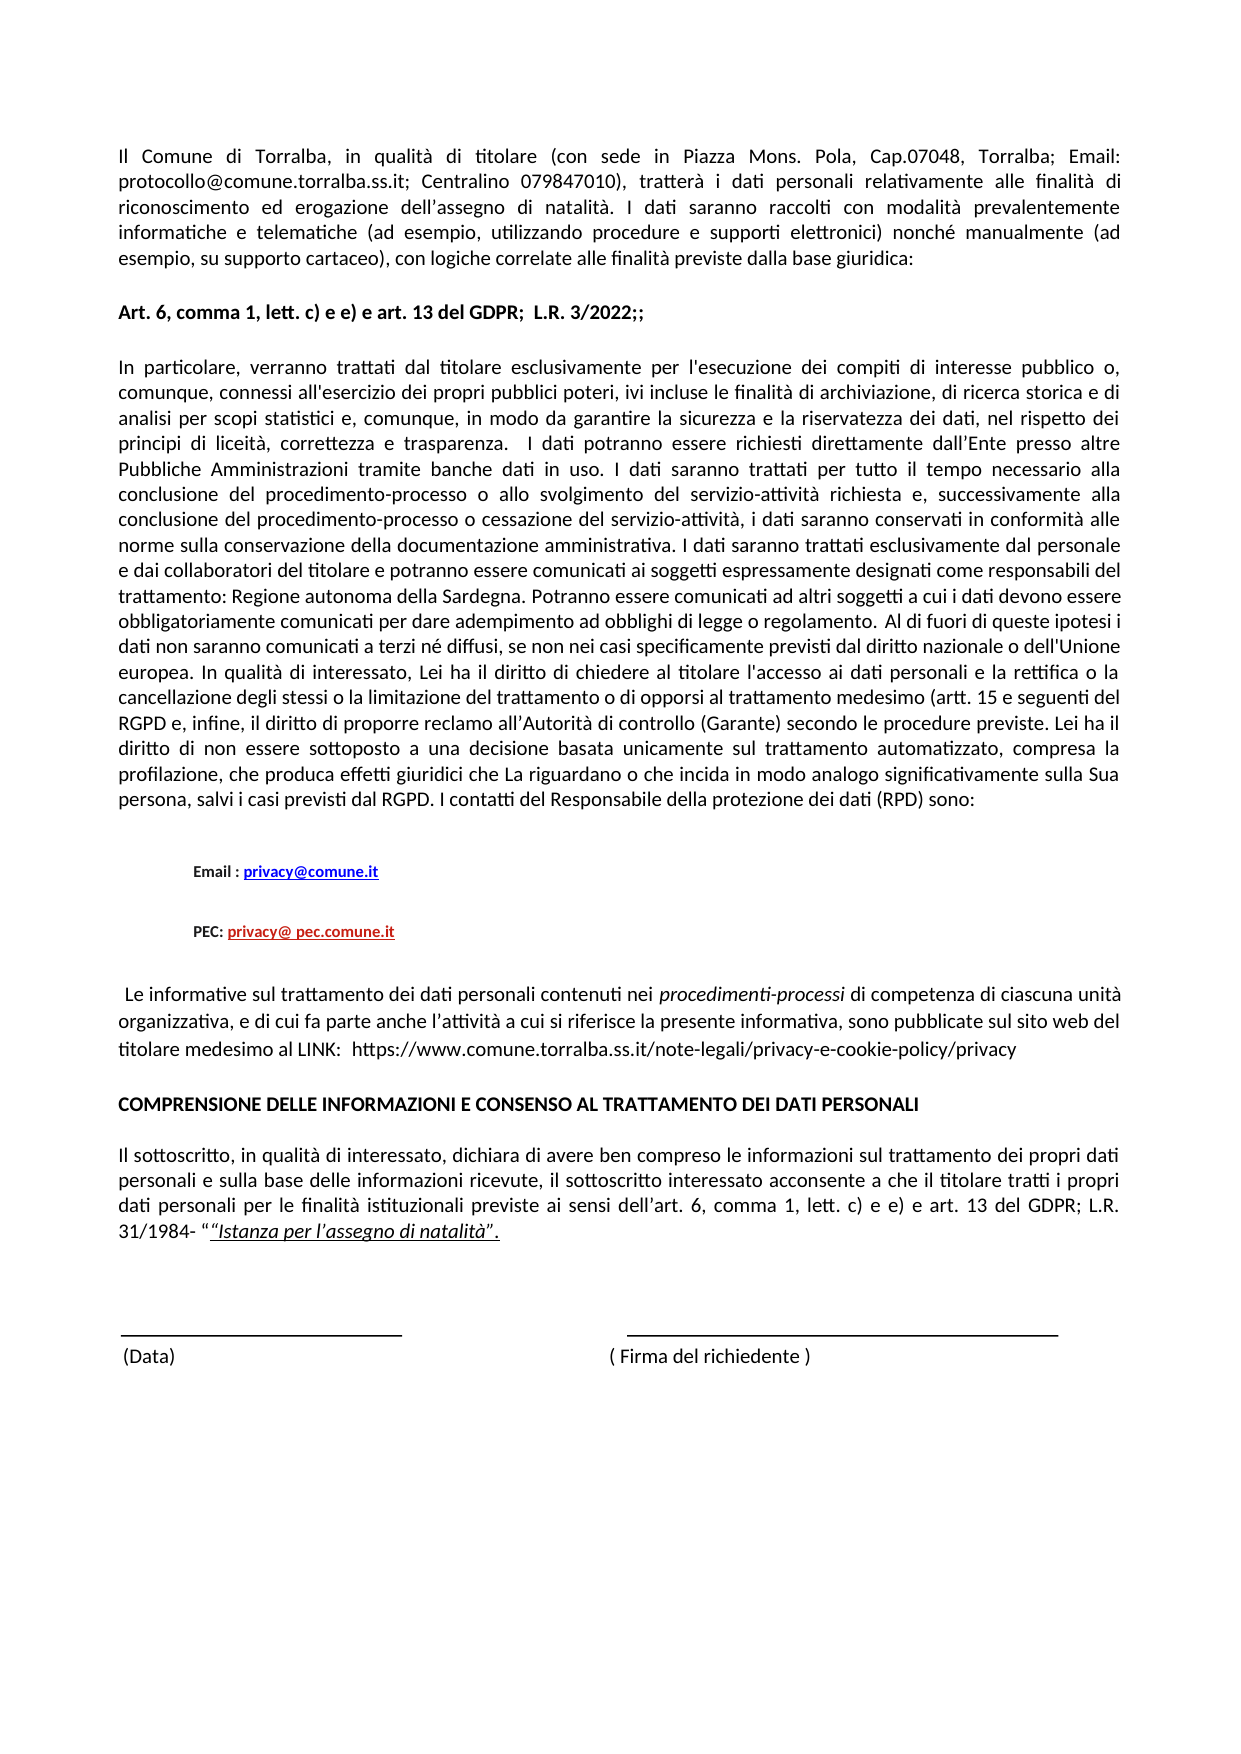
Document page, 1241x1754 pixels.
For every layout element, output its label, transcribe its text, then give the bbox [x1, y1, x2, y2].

text Il sottoscritto, in qualità di interessato, dichiara di avere ben compreso le informazioni sul trattamento dei propri dati personali e sulla base delle informazioni ricevute, il sottoscritto interessato acconsente a che il titolare tratti i propri dati personali per le finalità istituzionali previste ai sensi dell’art. 6, comma 1, lett. c) e e) e art. 13 del GDPR; L.R. 31/1984- ““Istanza per l’assegno di natalità”. [118, 1142, 1122, 1243]
text Email : privacy@comune.it [193, 841, 1122, 881]
text Il Comune di Torralba, in qualità di titolare (con sede in Piazza Mons. Pola, Cap.07048, Torralba; Email: protocollo@comune.torralba.ss.it; Centralino 079847010), tratterà i dati personali relativamente alle finalità di riconoscimento ed erogazione dell’assegno di natalità. I dati saranno raccolti con modalità prevalentemente informatiche e telematiche (ad esempio, utilizzando procedure e supporti elettronici) nonché manualmente (ad esempio, su supporto cartaceo), con logiche correlate alle finalità previste dalla base giuridica: [118, 143, 1122, 270]
text Art. 6, comma 1, lett. c) e e) e art. 13 del GDPR; L.R. 3/2022;; [118, 299, 1122, 325]
text (Data) ( Firma del richiedente ) [118, 1344, 1122, 1369]
text Le informative sul trattamento dei dati personali contenuti nei procedimenti-processi di competenza di ciascuna unità organizzativa, e di cui fa parte anche l’attività a cui si riferisce la presente informativa, sono pubblicate sul sito web del titolare medesimo al LINK: https://www.comune.torralba.ss.it/note-legali/privacy-e-cookie-policy/privacy [118, 974, 1122, 1062]
text PEC: privacy@ pec.comune.it [193, 911, 1122, 945]
text COMPRENSIONE DELLE INFORMAZIONI E CONSENSO AL TRATTAMENTO DEI DATI PERSONALI [118, 1091, 1122, 1116]
text In particolare, verranno trattati dal titolare esclusivamente per l'esecuzione dei compiti di interesse pubblico o, comunque, connessi all'esercizio dei propri pubblici poteri, ivi incluse le finalità di archiviazione, di ricerca storica e di analisi per scopi statistici e, comunque, in modo da garantire la sicurezza e la riservatezza dei dati, nel rispetto dei principi di liceità, correttezza e trasparenza. I dati potranno essere richiesti direttamente dall’Ente presso altre Pubbliche Amministrazioni tramite banche dati in uso. I dati saranno trattati per tutto il tempo necessario alla conclusione del procedimento-processo o allo svolgimento del servizio-attività richiesta e, successivamente alla conclusione del procedimento-processo o cessazione del servizio-attività, i dati saranno conservati in conformità alle norme sulla conservazione della documentazione amministrativa. I dati saranno trattati esclusivamente dal personale e dai collaboratori del titolare e potranno essere comunicati ai soggetti espressamente designati come responsabili del trattamento: Regione autonoma della Sardegna. Potranno essere comunicati ad altri soggetti a cui i dati devono essere obbligatoriamente comunicati per dare adempimento ad obblighi di legge o regolamento. Al di fuori di queste ipotesi i dati non saranno comunicati a terzi né diffusi, se non nei casi specificamente previsti dal diritto nazionale o dell'Unione europea. In qualità di interessato, Lei ha il diritto di chiedere al titolare l'accesso ai dati personali e la rettifica o la cancellazione degli stessi o la limitazione del trattamento o di opporsi al trattamento medesimo (artt. 15 e seguenti del RGPD e, infine, il diritto di proporre reclamo all’Autorità di controllo (Garante) secondo le procedure previste. Lei ha il diritto di non essere sottoposto a una decisione basata unicamente sul trattamento automatizzato, compresa la profilazione, che produca effetti giuridici che La riguardano o che incida in modo analogo significativamente sulla Sua persona, salvi i casi previsti dal RGPD. I contatti del Responsabile della protezione dei dati (RPD) sono: [118, 354, 1122, 812]
